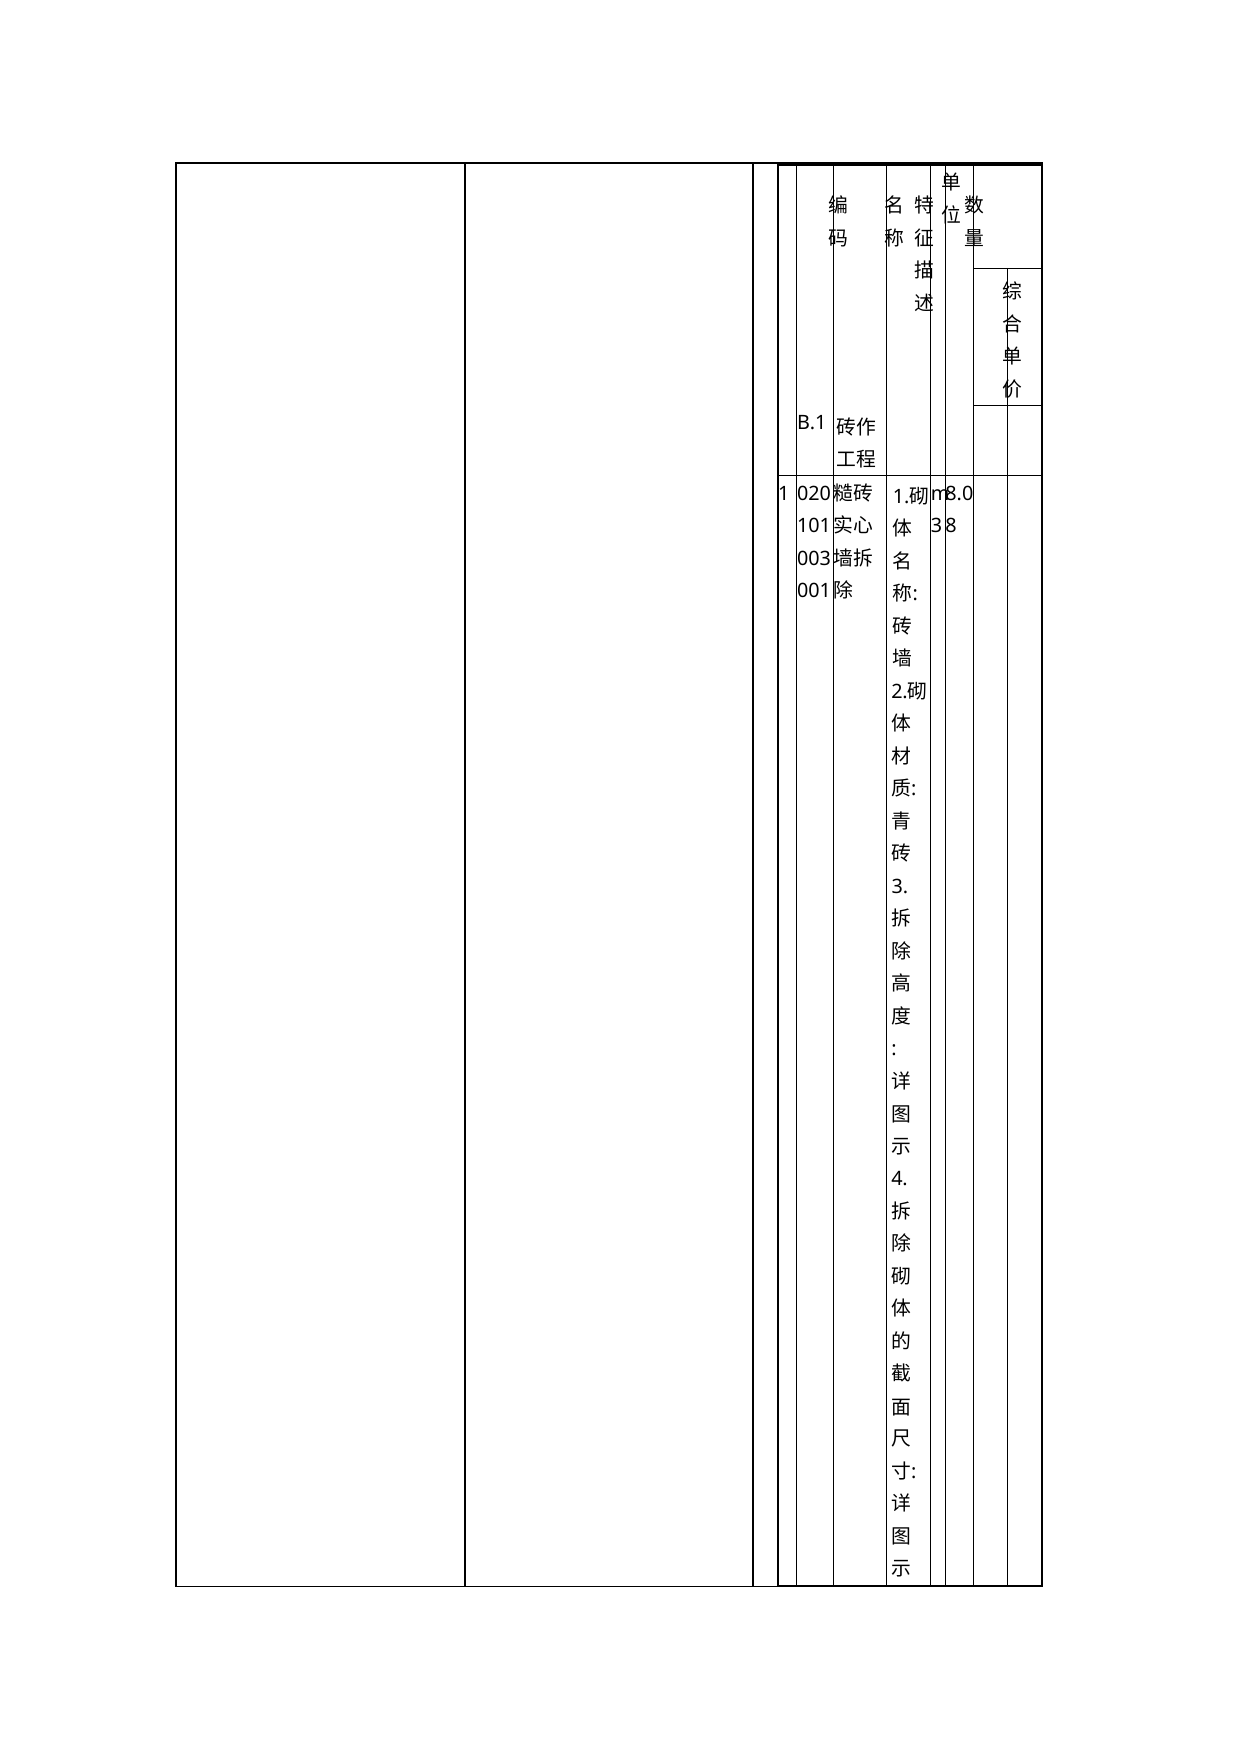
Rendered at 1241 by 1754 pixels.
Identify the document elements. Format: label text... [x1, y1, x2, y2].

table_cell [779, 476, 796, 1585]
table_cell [887, 476, 930, 1585]
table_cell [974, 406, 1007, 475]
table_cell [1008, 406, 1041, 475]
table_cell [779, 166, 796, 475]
table_cell [466, 164, 752, 1586]
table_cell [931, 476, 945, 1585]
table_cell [1008, 476, 1041, 1585]
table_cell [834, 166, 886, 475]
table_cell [754, 164, 777, 1586]
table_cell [797, 476, 833, 1585]
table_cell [834, 476, 886, 1585]
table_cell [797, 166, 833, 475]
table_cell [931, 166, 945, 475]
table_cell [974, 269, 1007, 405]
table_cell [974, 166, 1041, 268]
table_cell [946, 476, 973, 1585]
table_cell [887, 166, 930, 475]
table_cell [974, 476, 1007, 1585]
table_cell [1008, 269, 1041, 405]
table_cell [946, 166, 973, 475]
table_cell 1 [177, 164, 464, 1586]
